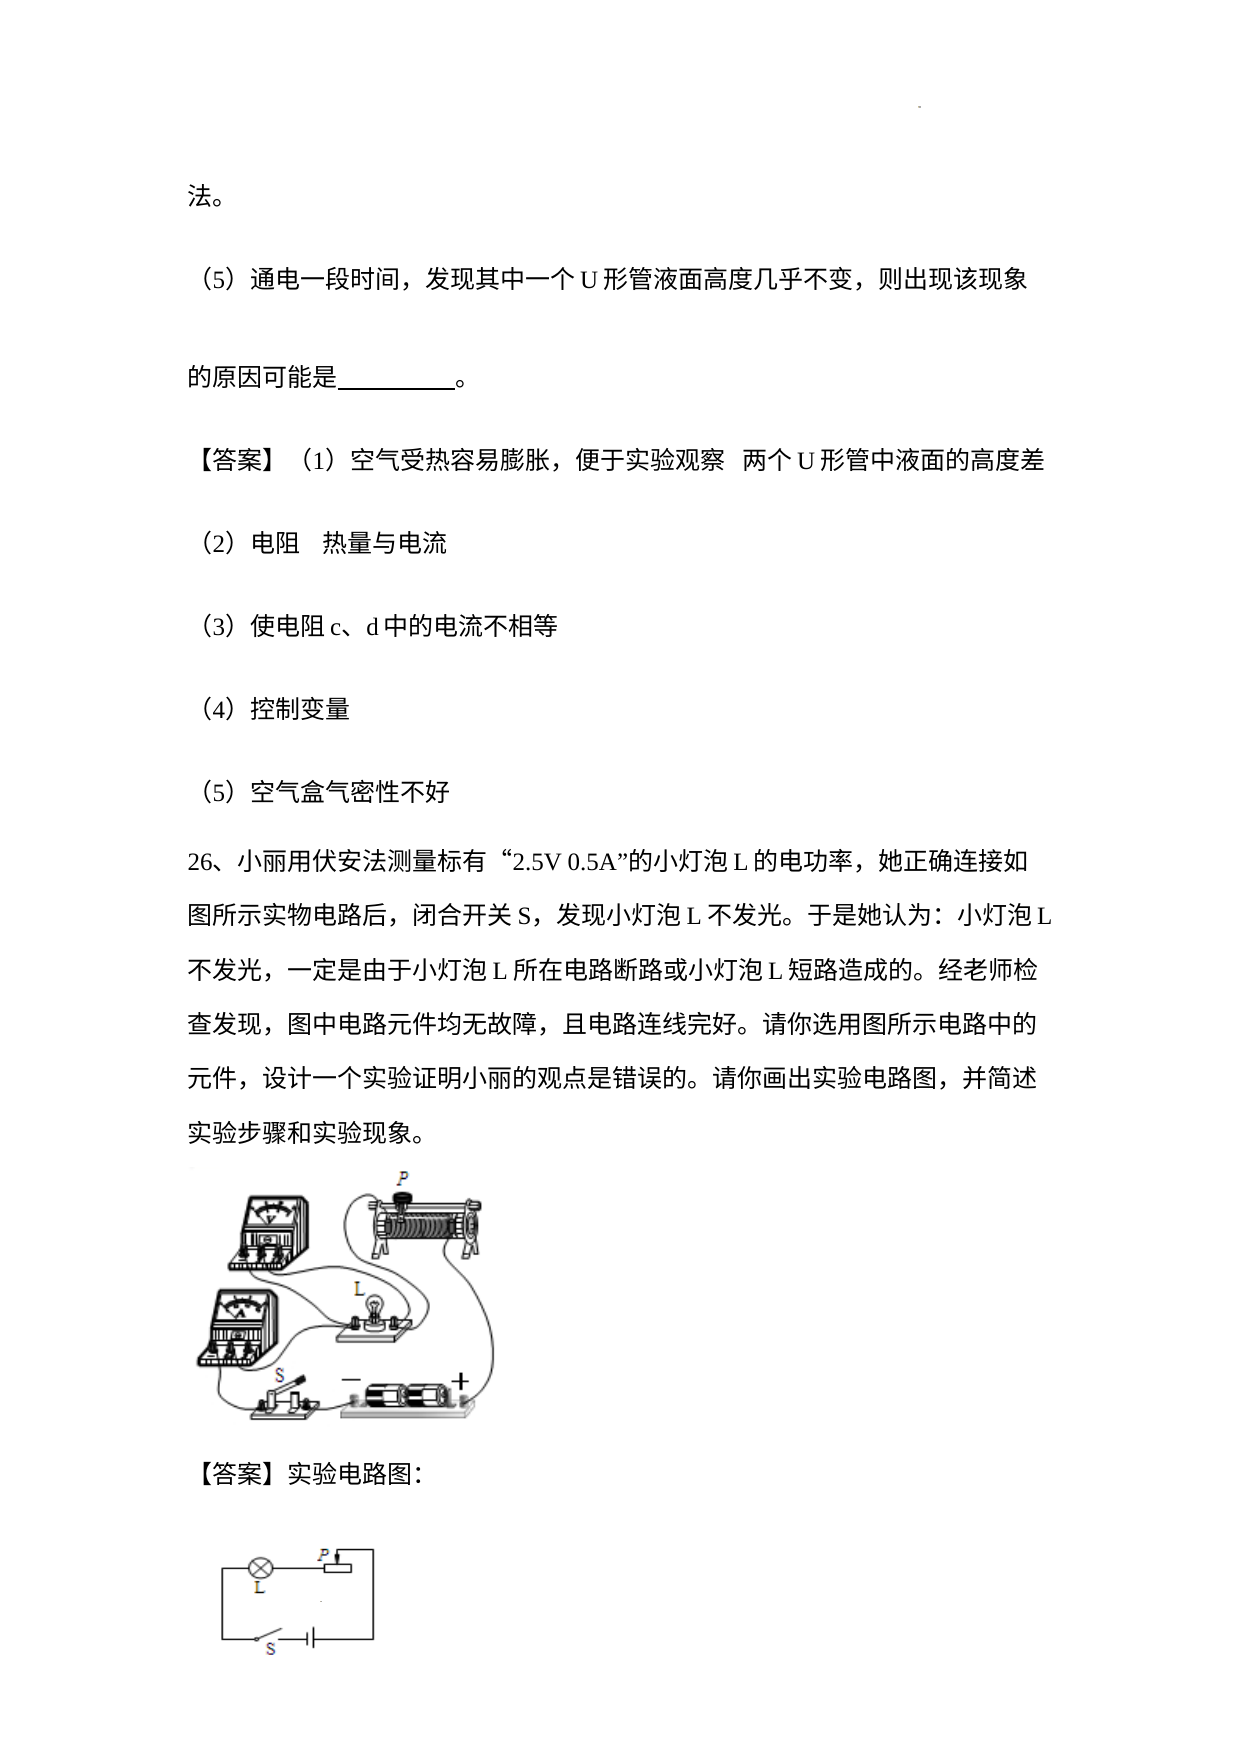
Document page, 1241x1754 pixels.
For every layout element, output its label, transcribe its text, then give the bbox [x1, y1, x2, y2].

text 【答案】（1）空气受热容易膨胀，便于实验观察 两个U形管中液面的高度差 [187, 426, 1053, 491]
picture [187, 1167, 502, 1428]
picture [206, 1537, 390, 1663]
text （5）空气盒气密性不好 [187, 758, 1053, 823]
text （4）控制变量 [187, 675, 1053, 740]
text 【答案】实验电路图： [187, 1440, 1053, 1505]
text （2）电阻 热量与电流 [187, 509, 1053, 574]
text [187, 162, 1053, 227]
text 26、小丽用伏安法测量标有“2.5V 0.5A”的小灯泡L的电功率，她正确连接如图所示实物电路后，闭合开关S，发现小灯泡L不发光。于是她认为：小灯泡L不发光，一定是由于小灯泡L所在电路断路或小灯泡L短路造成的。经老师检查发现，图中电路元件均无故障，且电路连线完好。请你选用图所示电路中的元件，设计一个实验证明小丽的观点是错误的。请你画出实验电路图，并简述实验步骤和实验现象。 [187, 841, 1053, 1149]
text （5）通电一段时间，发现其中一个U形管液面高度几乎不变，则出现该现象的原因可能是 。 [187, 245, 1053, 408]
text （3）使电阻c、d中的电流不相等 [187, 592, 1053, 657]
